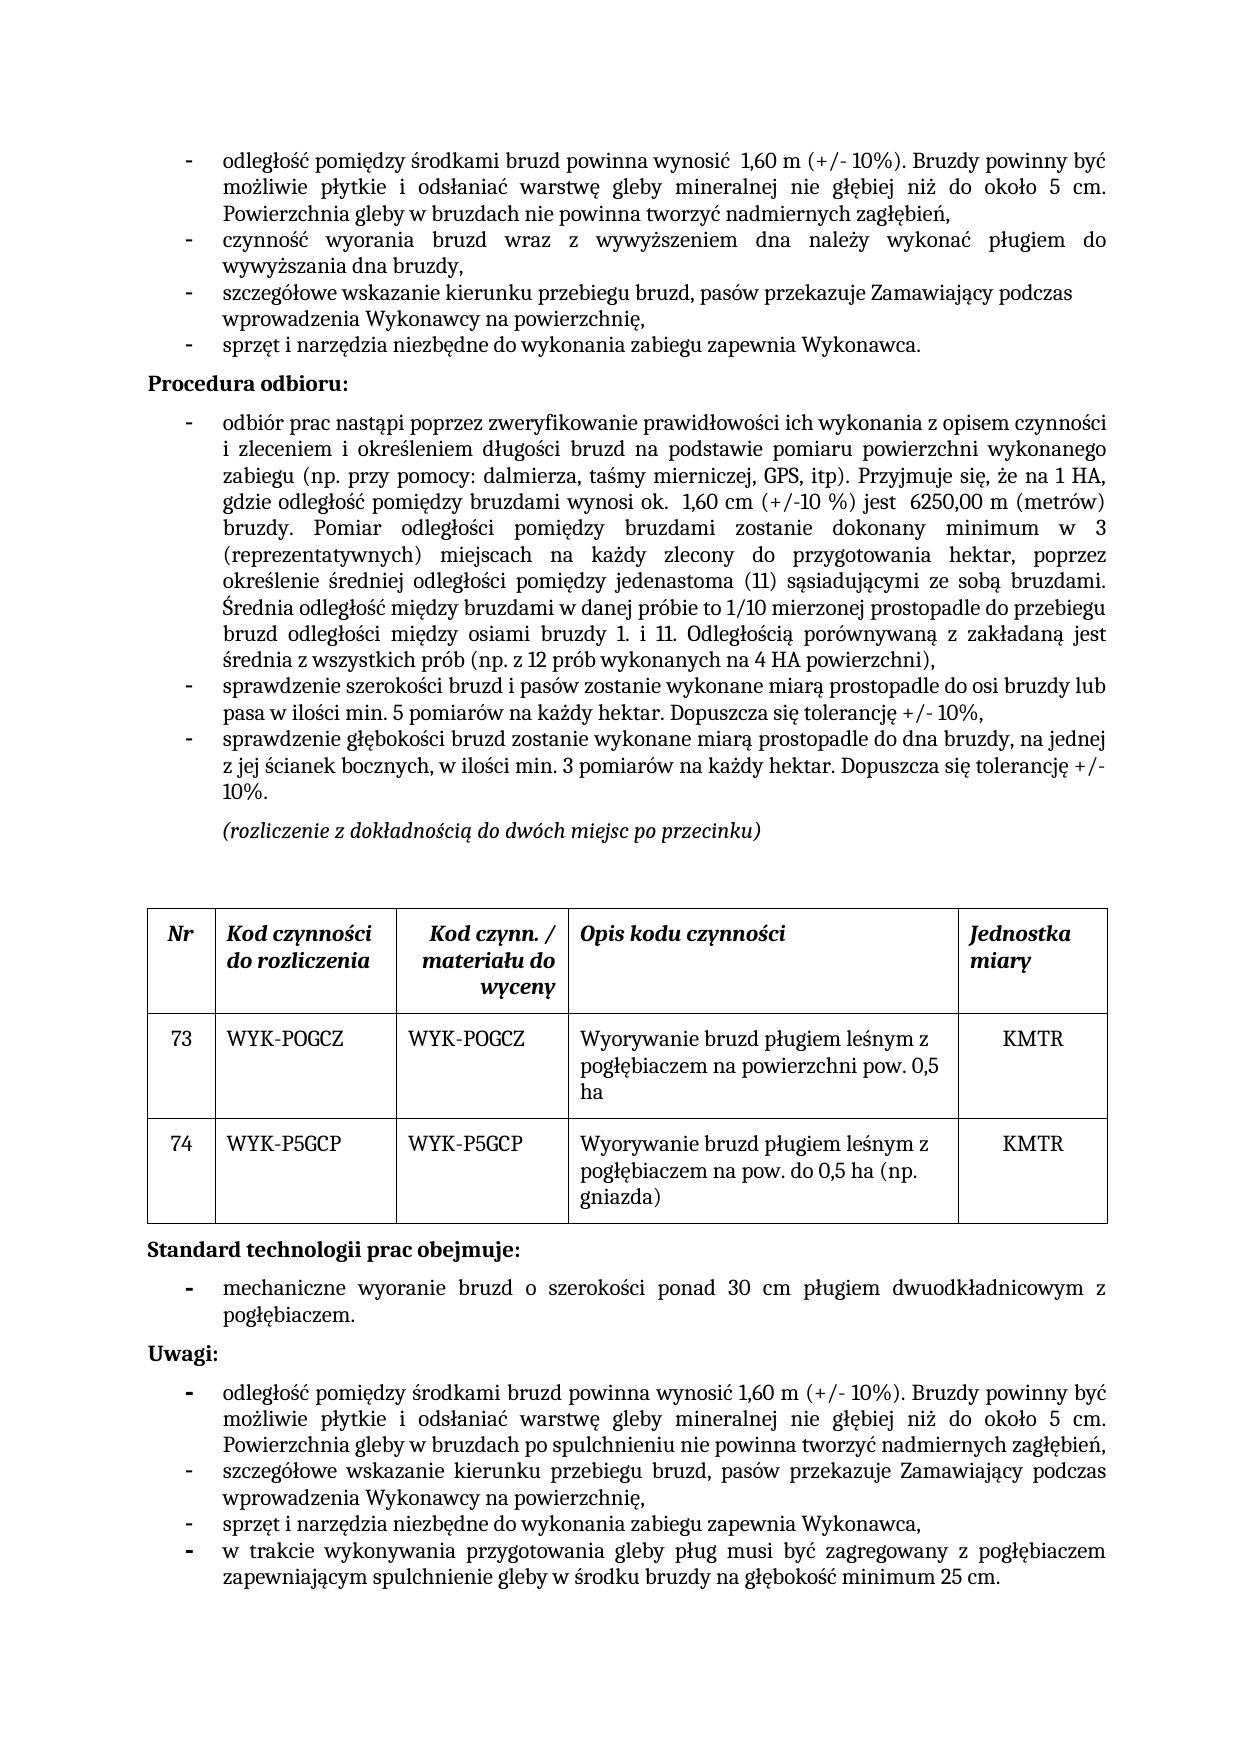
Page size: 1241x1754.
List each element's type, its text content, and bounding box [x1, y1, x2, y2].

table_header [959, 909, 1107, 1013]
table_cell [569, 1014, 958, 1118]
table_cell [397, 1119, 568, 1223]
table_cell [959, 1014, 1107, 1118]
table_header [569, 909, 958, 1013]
list odległość pomiędzy środkami bruzd powinna wynosić 1,60 m (+/- 10%). Bruzdy powinny być możliwie płytkie i odsłaniać warstwę gleby mineralnej nie głębiej niż do około 5 cm. Powierzchnia gleby w bruzdach nie powinna tworzyć nadmiernych zagłębień, [185, 148, 1107, 227]
list sprawdzenie szerokości bruzd i pasów zostanie wykonane miarą prostopadle do osi bruzdy lub pasa w ilości min. 5 pomiarów na każdy hektar. Dopuszcza się tolerancję +/- 10%, [185, 673, 1107, 726]
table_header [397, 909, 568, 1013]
list szczegółowe wskazanie kierunku przebiegu bruzd, pasów przekazuje Zamawiający podczas wprowadzenia Wykonawcy na powierzchnię, [185, 1458, 1107, 1511]
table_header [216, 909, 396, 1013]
list odległość pomiędzy środkami bruzd powinna wynosić 1,60 m (+/- 10%). Bruzdy powinny być możliwie płytkie i odsłaniać warstwę gleby mineralnej nie głębiej niż do około 5 cm. Powierzchnia gleby w bruzdach po spulchnieniu nie powinna tworzyć nadmiernych zagłębień, [185, 1379, 1107, 1458]
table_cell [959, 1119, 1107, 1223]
list mechaniczne wyoranie bruzd o szerokości ponad 30 cm pługiem dwuodkładnicowym z pogłębiaczem. [185, 1275, 1107, 1328]
list odbiór prac nastąpi poprzez zweryfikowanie prawidłowości ich wykonania z opisem czynności i zleceniem i określeniem długości bruzd na podstawie pomiaru powierzchni wykonanego zabiegu (np. przy pomocy: dalmierza, taśmy mierniczej, GPS, itp). Przyjmuje się, że na 1 HA, gdzie odległość pomiędzy bruzdami wynosi ok. 1,60 cm (+/-10 %) jest 6250,00 m (metrów) bruzdy. Pomiar odległości pomiędzy bruzdami zostanie dokonany minimum w 3 (reprezentatywnych) miejscach na każdy zlecony do przygotowania hektar, poprzez określenie średniej odległości pomiędzy jedenastoma (11) sąsiadującymi ze sobą bruzdami. Średnia odległość między bruzdami w danej próbie to 1/10 mierzonej prostopadle do przebiegu bruzd odległości między osiami bruzdy 1. i 11. Odległością porównywaną z zakładaną jest średnia z wszystkich prób (np. z 12 prób wykonanych na 4 HA powierzchni), [185, 410, 1107, 673]
list sprzęt i narzędzia niezbędne do wykonania zabiegu zapewnia Wykonawca. [185, 332, 1107, 358]
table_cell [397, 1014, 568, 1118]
list sprawdzenie głębokości bruzd zostanie wykonane miarą prostopadle do dna bruzdy, na jednej z jej ścianek bocznych, w ilości min. 3 pomiarów na każdy hektar. Dopuszcza się tolerancję +/- 10%. [185, 726, 1107, 805]
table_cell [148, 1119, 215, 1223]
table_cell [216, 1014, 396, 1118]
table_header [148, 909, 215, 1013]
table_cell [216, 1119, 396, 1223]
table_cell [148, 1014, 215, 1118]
list sprzęt i narzędzia niezbędne do wykonania zabiegu zapewnia Wykonawca, [185, 1511, 1107, 1537]
list w trakcie wykonywania przygotowania gleby pług musi być zagregowany z pogłębiaczem zapewniającym spulchnienie gleby w środku bruzdy na głębokość minimum 25 cm. [185, 1537, 1107, 1590]
text Standard technologii prac obejmuje: [148, 1236, 1107, 1263]
list szczegółowe wskazanie kierunku przebiegu bruzd, pasów przekazuje Zamawiający podczas wprowadzenia Wykonawcy na powierzchnię, [185, 279, 1107, 332]
list czynność wyorania bruzd wraz z wywyższeniem dna należy wykonać pługiem do wywyższania dna bruzdy, [185, 227, 1107, 279]
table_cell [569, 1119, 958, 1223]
text (rozliczenie z dokładnością do dwóch miejsc po przecinku) [148, 818, 1107, 844]
text Uwagi: [148, 1340, 1107, 1367]
text Procedura odbioru: [148, 371, 1107, 397]
